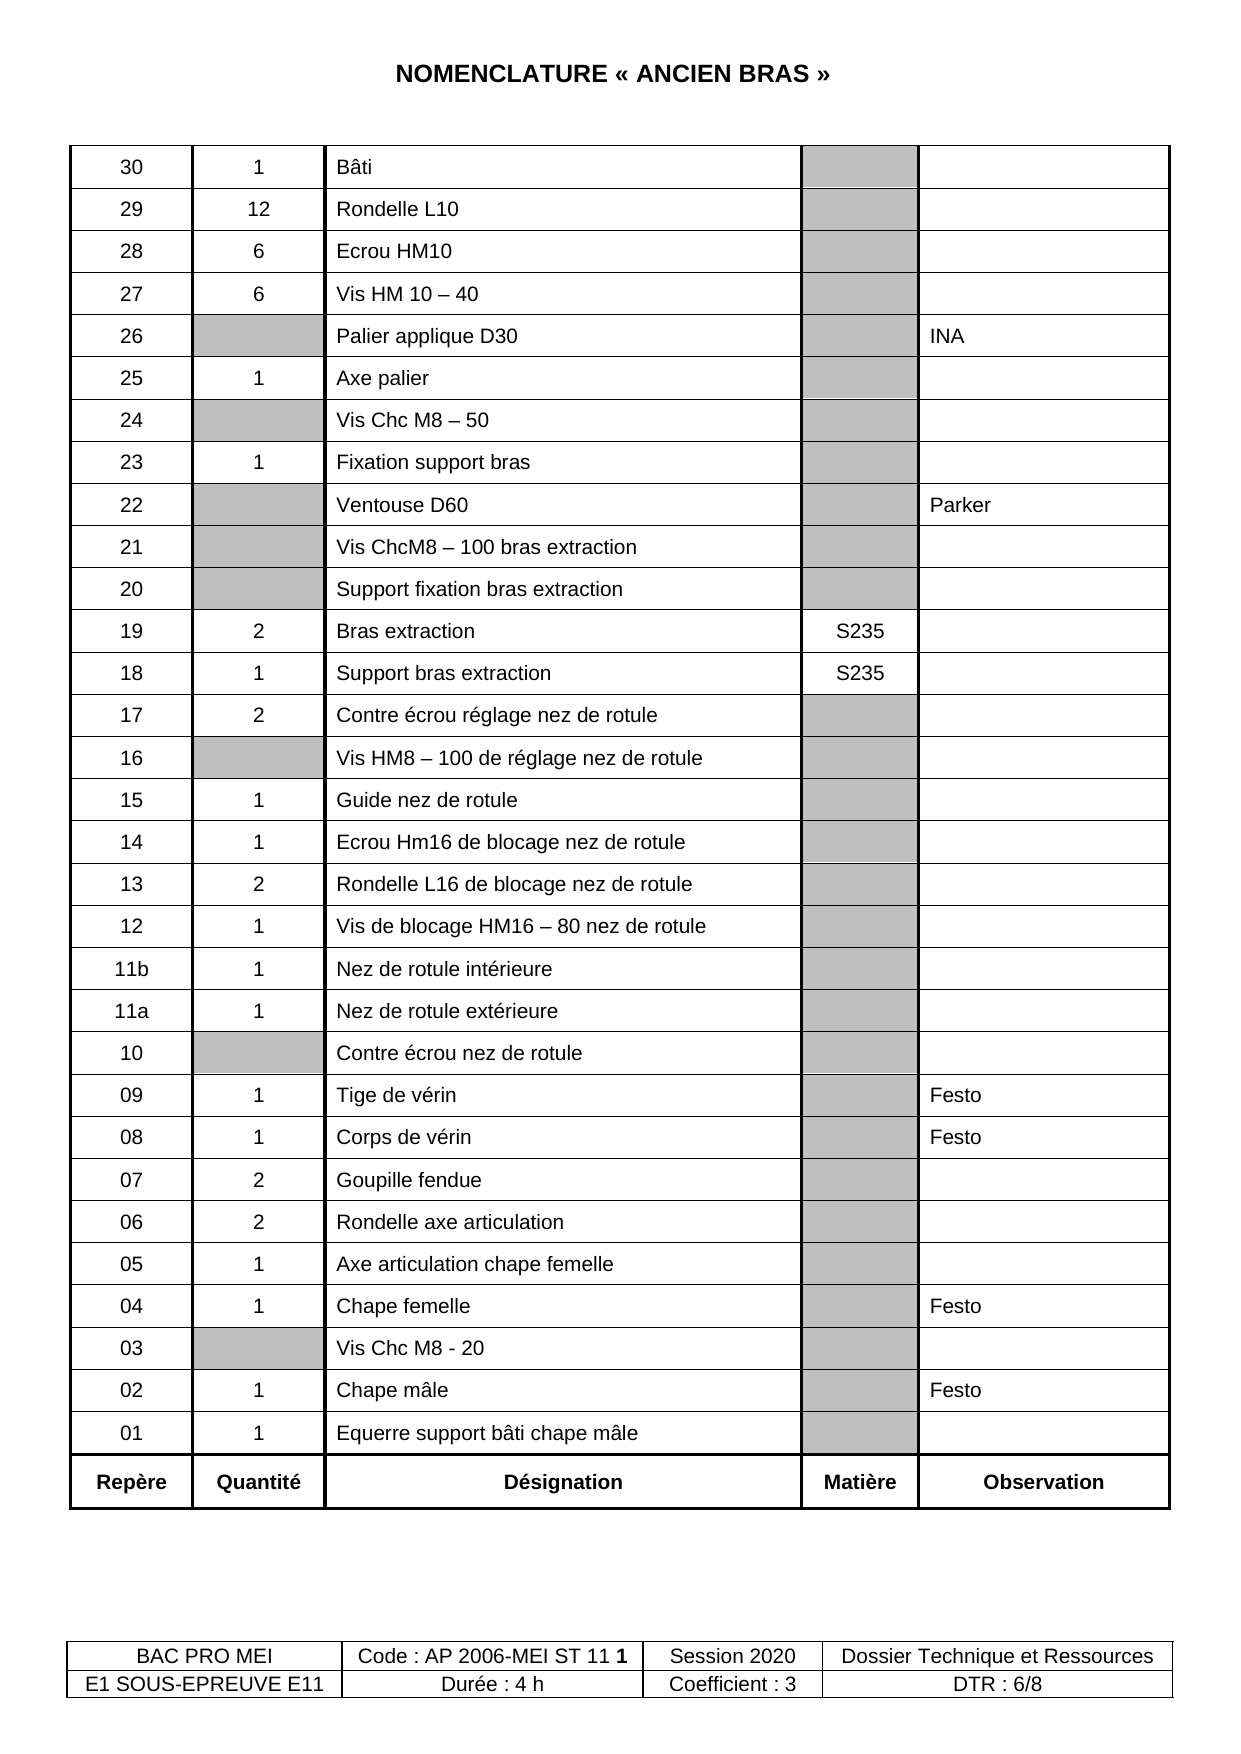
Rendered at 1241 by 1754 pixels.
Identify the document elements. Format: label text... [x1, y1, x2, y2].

table_cell [803, 990, 917, 1031]
table_cell Désignation [327, 1456, 800, 1507]
table_cell 24 [72, 400, 191, 441]
table_cell 12 [194, 189, 323, 230]
table_cell Palier applique D30 [327, 315, 800, 356]
table_cell 1 [194, 1370, 323, 1411]
table_cell [803, 695, 917, 736]
table_cell [194, 315, 323, 356]
table_cell [803, 1201, 917, 1242]
table_cell [803, 231, 917, 272]
table_cell 1 [194, 1117, 323, 1158]
table_cell [920, 821, 1168, 862]
table_cell 26 [72, 315, 191, 356]
table_cell Vis HM8 – 100 de réglage nez de rotule [327, 737, 800, 778]
table_cell [803, 1243, 917, 1284]
table_cell Corps de vérin [327, 1117, 800, 1158]
table_cell 2 [194, 1159, 323, 1200]
table_cell 11b [72, 948, 191, 989]
table_cell 05 [72, 1243, 191, 1284]
table_cell [920, 737, 1168, 778]
table_cell [803, 906, 917, 947]
table_cell [803, 1328, 917, 1369]
table_cell Support fixation bras extraction [327, 568, 800, 609]
table_cell [803, 864, 917, 905]
table_cell [920, 990, 1168, 1031]
table_cell 22 [72, 484, 191, 525]
table_cell Support bras extraction [327, 653, 800, 694]
table_cell 06 [72, 1201, 191, 1242]
table_cell 2 [194, 1201, 323, 1242]
table_cell Axe palier [327, 357, 800, 398]
table_cell 1 [194, 653, 323, 694]
table_cell 01 [72, 1412, 191, 1453]
table_cell [920, 653, 1168, 694]
table_cell 6 [194, 231, 323, 272]
table_cell Chape femelle [327, 1285, 800, 1327]
table_cell [194, 526, 323, 567]
table_cell [920, 231, 1168, 272]
table_cell Ecrou Hm16 de blocage nez de rotule [327, 821, 800, 862]
table_cell [803, 1285, 917, 1327]
table_cell Vis HM 10 – 40 [327, 273, 800, 314]
table_cell [803, 484, 917, 525]
table_cell [920, 400, 1168, 441]
table_cell 15 [72, 779, 191, 820]
table_cell 19 [72, 610, 191, 652]
table_cell [920, 189, 1168, 230]
table_cell [920, 442, 1168, 483]
table_cell 29 [72, 189, 191, 230]
table_cell [920, 610, 1168, 652]
table_cell [920, 779, 1168, 820]
table_cell Vis de blocage HM16 – 80 nez de rotule [327, 906, 800, 947]
table_header [803, 146, 917, 187]
table_cell Repère [72, 1456, 191, 1507]
table_cell 12 [72, 906, 191, 947]
table_cell 27 [72, 273, 191, 314]
table_cell 11a [72, 990, 191, 1031]
table_cell Vis ChcM8 – 100 bras extraction [327, 526, 800, 567]
table_cell Contre écrou réglage nez de rotule [327, 695, 800, 736]
table_cell [920, 948, 1168, 989]
table_cell [803, 400, 917, 441]
table_cell Rondelle axe articulation [327, 1201, 800, 1242]
table_cell 2 [194, 610, 323, 652]
table_cell Quantité [194, 1456, 323, 1507]
table_cell [920, 695, 1168, 736]
table_cell 04 [72, 1285, 191, 1327]
table_cell [920, 1243, 1168, 1284]
table_cell 07 [72, 1159, 191, 1200]
table_cell 14 [72, 821, 191, 862]
table_cell [920, 1201, 1168, 1242]
table_header [920, 146, 1168, 187]
table_cell INA [920, 315, 1168, 356]
table_cell [803, 1370, 917, 1411]
table_cell 1 [194, 442, 323, 483]
table_cell S235 [803, 653, 917, 694]
table_cell 25 [72, 357, 191, 398]
table_cell [803, 526, 917, 567]
table_cell 1 [194, 1075, 323, 1116]
table_cell [920, 1412, 1168, 1453]
table_cell [803, 737, 917, 778]
table_cell Nez de rotule intérieure [327, 948, 800, 989]
table_cell Axe articulation chape femelle [327, 1243, 800, 1284]
table_cell Rondelle L16 de blocage nez de rotule [327, 864, 800, 905]
table_cell [194, 1032, 323, 1073]
table_cell [194, 1328, 323, 1369]
table_cell Contre écrou nez de rotule [327, 1032, 800, 1073]
table_cell 1 [194, 821, 323, 862]
table_cell [803, 821, 917, 862]
table_cell [920, 1032, 1168, 1073]
table_cell Goupille fendue [327, 1159, 800, 1200]
table_cell 2 [194, 695, 323, 736]
table_cell Tige de vérin [327, 1075, 800, 1116]
table_cell Vis Chc M8 – 50 [327, 400, 800, 441]
table_cell 18 [72, 653, 191, 694]
table_cell [803, 568, 917, 609]
table_cell Festo [920, 1075, 1168, 1116]
table_cell 1 [194, 1285, 323, 1327]
table_cell Fixation support bras [327, 442, 800, 483]
table_cell Guide nez de rotule [327, 779, 800, 820]
table_cell 1 [194, 906, 323, 947]
text NOMENCLATURE « ANCIEN BRAS » [59, 59, 1167, 88]
table_cell Vis Chc M8 - 20 [327, 1328, 800, 1369]
table_cell 17 [72, 695, 191, 736]
table_cell 23 [72, 442, 191, 483]
table_cell 1 [194, 990, 323, 1031]
table_cell [803, 189, 917, 230]
table_cell 13 [72, 864, 191, 905]
table_cell Chape mâle [327, 1370, 800, 1411]
table_cell Rondelle L10 [327, 189, 800, 230]
table_cell Festo [920, 1117, 1168, 1158]
table_cell [194, 400, 323, 441]
table_cell Festo [920, 1285, 1168, 1327]
table_cell [803, 1075, 917, 1116]
table_cell 02 [72, 1370, 191, 1411]
table_cell 1 [194, 948, 323, 989]
table_cell [920, 526, 1168, 567]
table_header 30 [72, 146, 191, 187]
table_cell [803, 315, 917, 356]
table_cell 08 [72, 1117, 191, 1158]
table_cell [803, 1117, 917, 1158]
table_cell [803, 357, 917, 398]
table_cell Festo [920, 1370, 1168, 1411]
table_cell 28 [72, 231, 191, 272]
table_cell Nez de rotule extérieure [327, 990, 800, 1031]
table_cell Matière [803, 1456, 917, 1507]
table_cell [194, 484, 323, 525]
table_cell [803, 779, 917, 820]
table_header Bâti [327, 146, 800, 187]
table_cell 21 [72, 526, 191, 567]
table_header 1 [194, 146, 323, 187]
table_cell 1 [194, 1243, 323, 1284]
table_cell [920, 273, 1168, 314]
table_cell [194, 568, 323, 609]
table_cell [920, 906, 1168, 947]
table_cell 1 [194, 357, 323, 398]
table_cell Ventouse D60 [327, 484, 800, 525]
table_cell Parker [920, 484, 1168, 525]
table_cell [194, 737, 323, 778]
table_cell Observation [920, 1456, 1168, 1507]
table_cell Equerre support bâti chape mâle [327, 1412, 800, 1453]
table_cell [803, 442, 917, 483]
table_cell S235 [803, 610, 917, 652]
table_cell 16 [72, 737, 191, 778]
table_cell [803, 1412, 917, 1453]
table_cell 03 [72, 1328, 191, 1369]
table_cell [920, 1328, 1168, 1369]
table_cell [803, 1032, 917, 1073]
table_cell [920, 1159, 1168, 1200]
table_cell 2 [194, 864, 323, 905]
table_cell [920, 568, 1168, 609]
table_cell [920, 864, 1168, 905]
table_cell 1 [194, 1412, 323, 1453]
table_cell 20 [72, 568, 191, 609]
table_cell Bras extraction [327, 610, 800, 652]
table_cell 1 [194, 779, 323, 820]
table_cell Ecrou HM10 [327, 231, 800, 272]
table_cell [803, 1159, 917, 1200]
table_cell 10 [72, 1032, 191, 1073]
table_cell [920, 357, 1168, 398]
table_cell 09 [72, 1075, 191, 1116]
table_cell [803, 273, 917, 314]
table_cell [803, 948, 917, 989]
table_cell 6 [194, 273, 323, 314]
